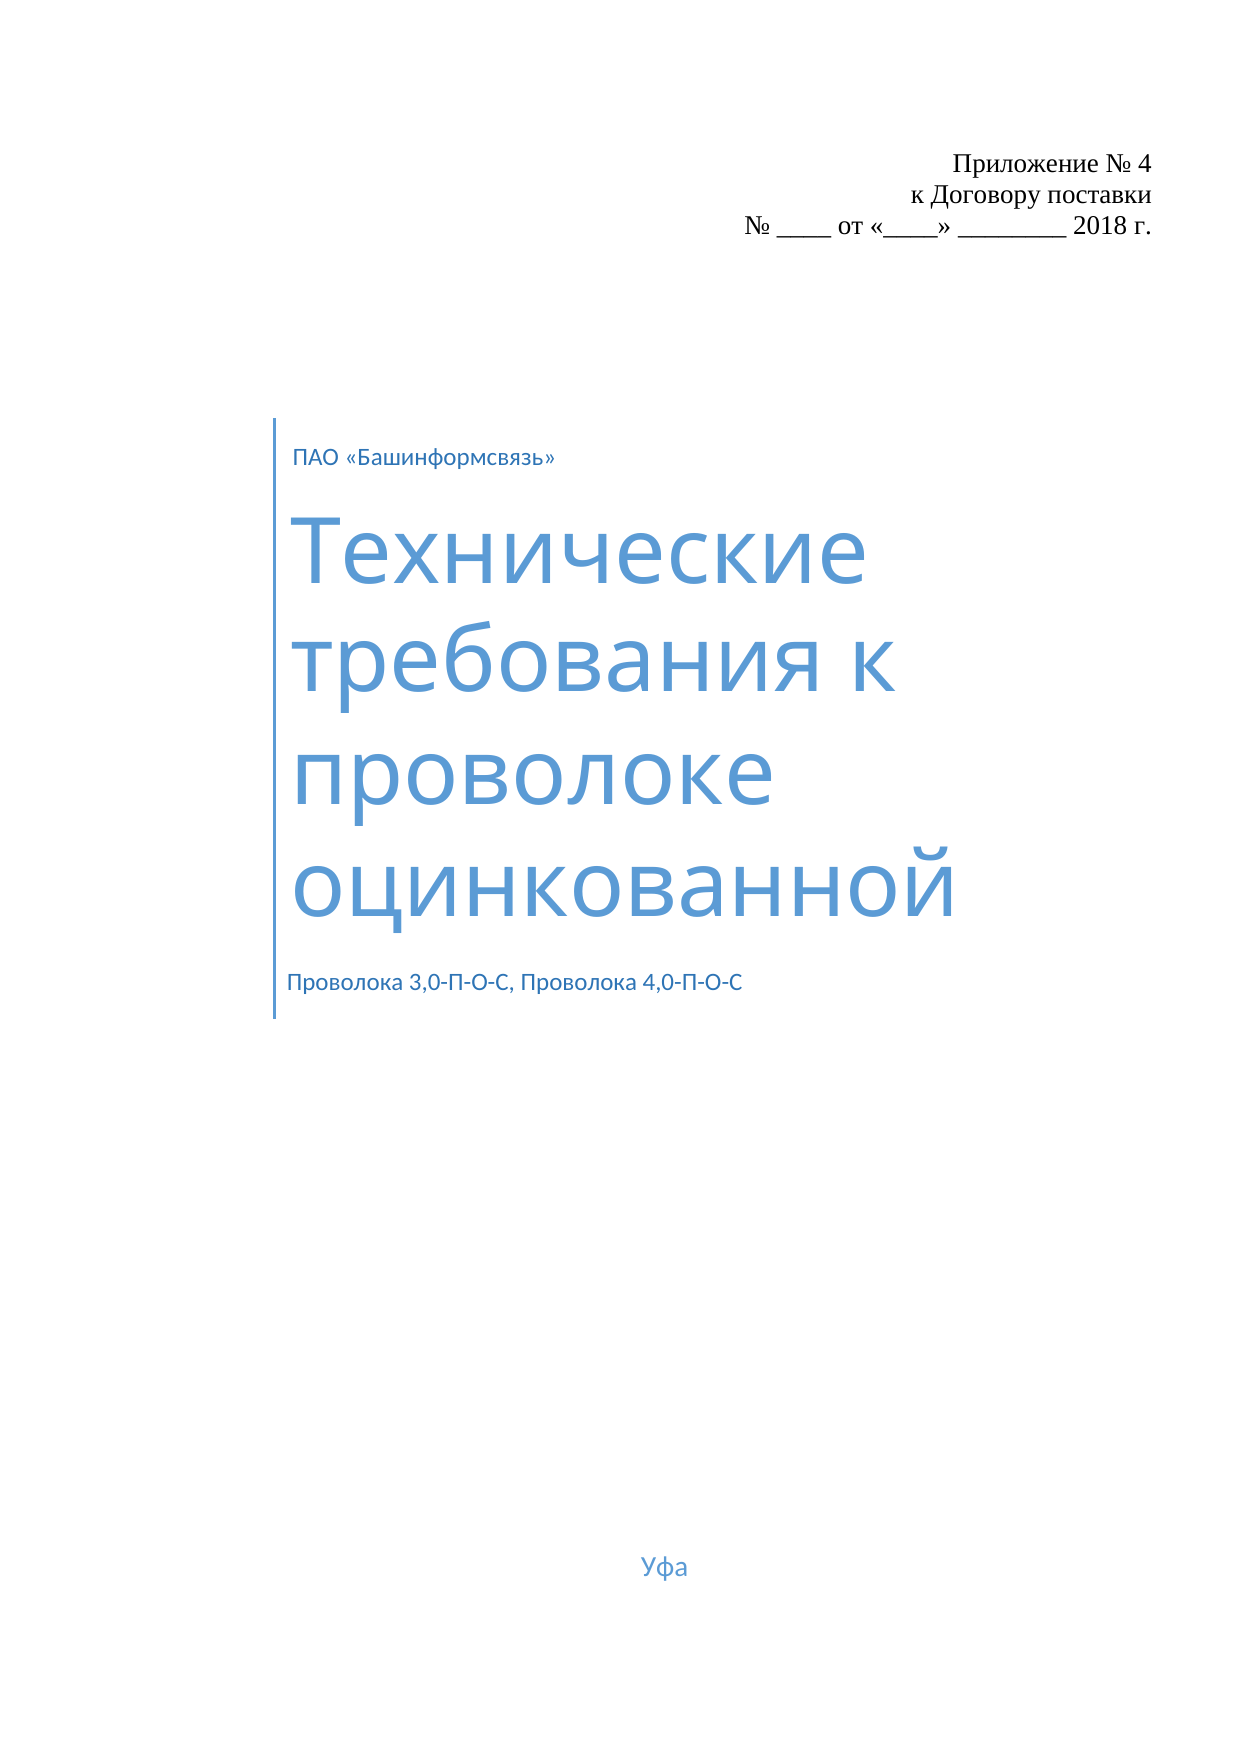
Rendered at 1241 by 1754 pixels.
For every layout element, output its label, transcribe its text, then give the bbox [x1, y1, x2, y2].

table_cell Проволока 3,0-П-О-С, Проволока 4,0-П-О-С [276, 944, 1054, 1019]
text № ____ от «____» ________ 2018 г. [177, 209, 1152, 240]
text Приложение № 4 [177, 147, 1152, 178]
text к Договору поставки [177, 178, 1152, 209]
table_header Уфа [289, 1525, 1039, 1636]
table_header ПАО «Башинформсвязь» [276, 418, 1054, 494]
table_cell Технические требования к проволоке оцинкованной [276, 494, 1054, 944]
